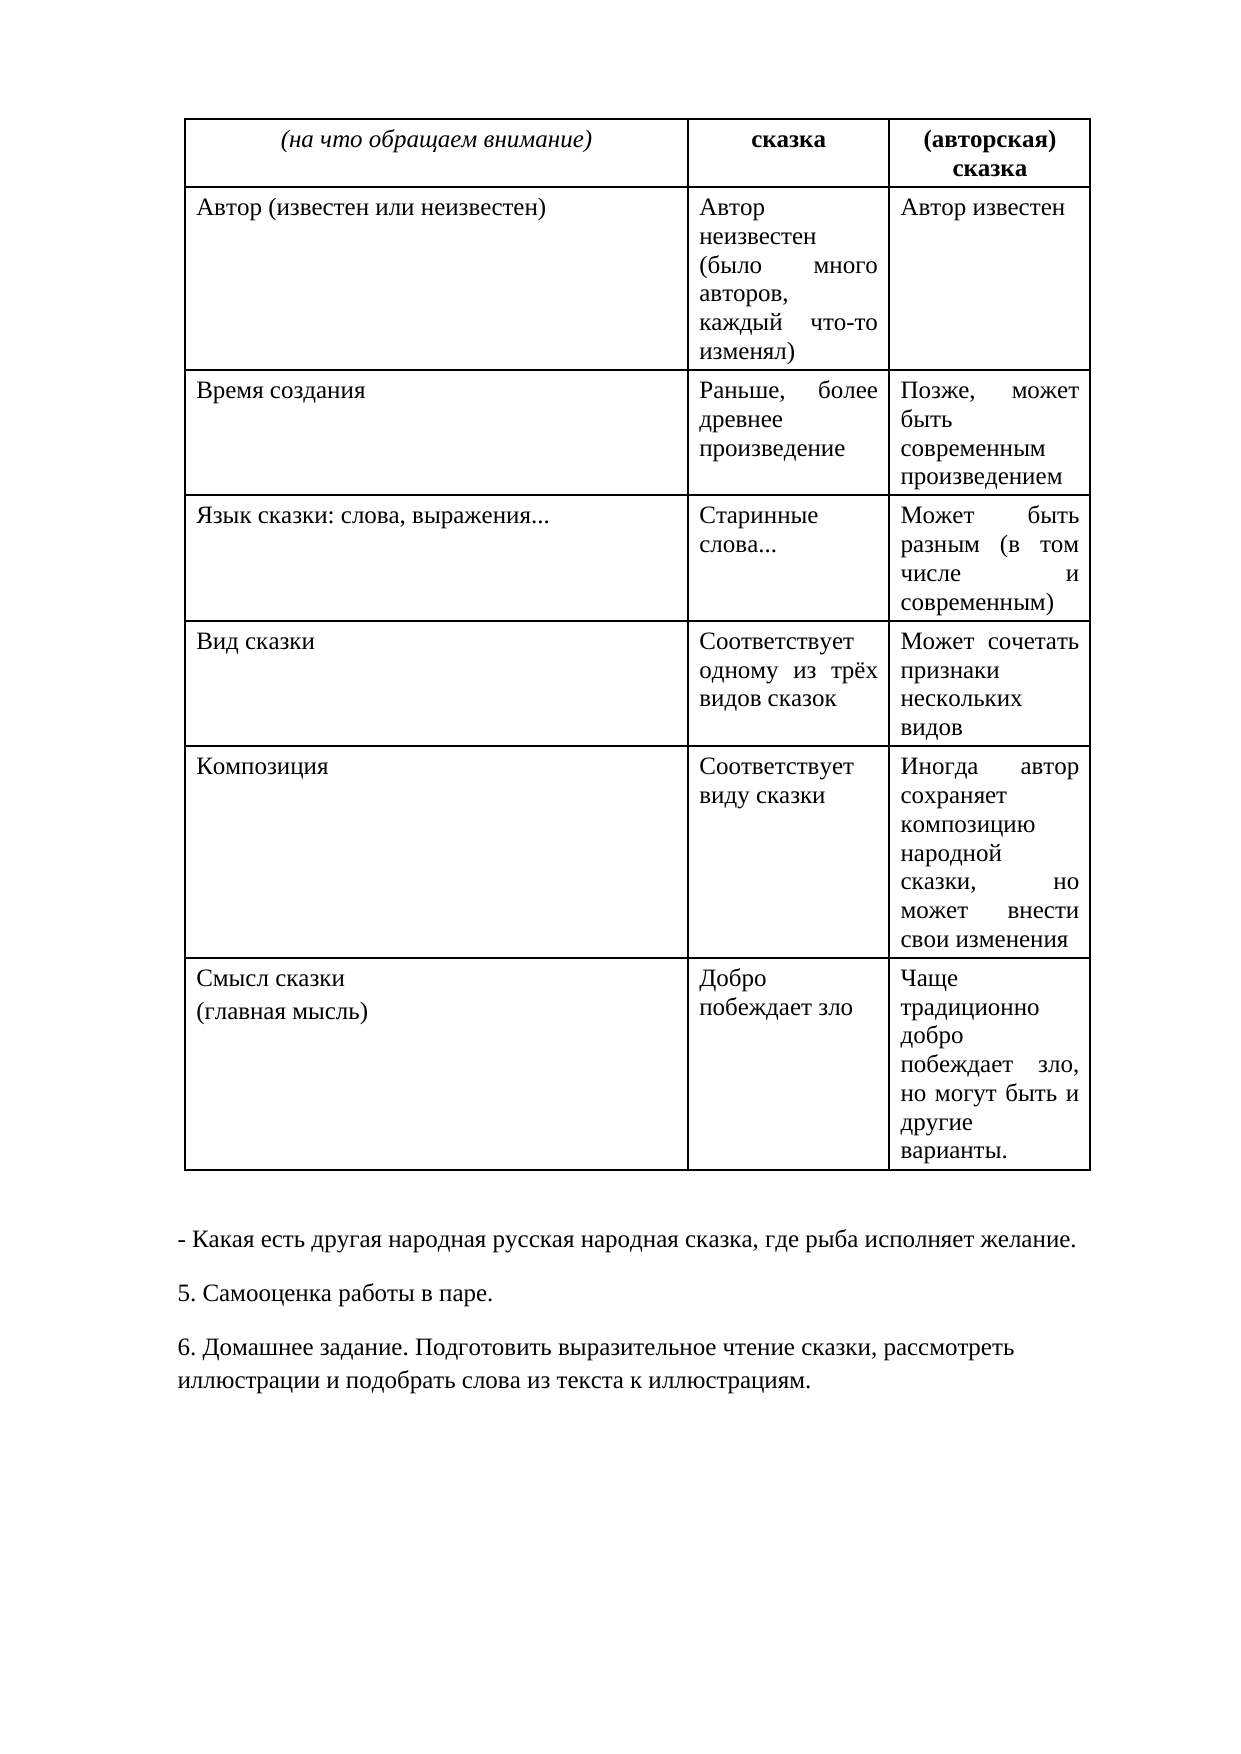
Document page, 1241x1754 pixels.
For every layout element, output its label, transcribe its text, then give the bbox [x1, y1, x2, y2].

table_cell Композиция [186, 747, 687, 957]
table_cell Соответствует виду сказки [689, 747, 888, 957]
text 6. Домашнее задание. Подготовить выразительное чтение сказки, рассмотреть иллюстрации и подобрать слова из текста к иллюстрациям. [177, 1332, 1152, 1394]
table_cell Старинные слова... [689, 496, 888, 620]
text - Какая есть другая народная русская народная сказка, где рыба исполняет желание. [177, 1224, 1152, 1253]
table_cell Автор известен [890, 188, 1089, 369]
table_cell Автор (известен или неизвестен) [186, 188, 687, 369]
table_cell Иногда автор сохраняет композицию народной сказки, но может внести свои изменения [890, 747, 1089, 957]
table_cell Язык сказки: слова, выражения... [186, 496, 687, 620]
table_cell Раньше, более древнее произведение [689, 371, 888, 494]
table_cell Добро побеждает зло [689, 959, 888, 1168]
table_cell Смысл сказки (главная мысль) [186, 959, 687, 1168]
table_cell Автор неизвестен (было много авторов, каждый что-то изменял) [689, 188, 888, 369]
table_header Народная сказка [689, 120, 888, 186]
table_cell Соответствует одному из трёх видов сказок [689, 622, 888, 745]
table_cell Может быть разным (в том числе и современным) [890, 496, 1089, 620]
text 5. Самооценка работы в паре. [177, 1278, 1152, 1307]
table_cell Чаще традиционно добро побеждает зло, но могут быть и другие варианты. [890, 959, 1089, 1168]
table_cell Вид сказки [186, 622, 687, 745]
table_cell Время создания [186, 371, 687, 494]
table_cell Позже, может быть современным произведением [890, 371, 1089, 494]
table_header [186, 120, 687, 186]
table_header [890, 120, 1089, 186]
table_cell Может сочетать признаки нескольких видов [890, 622, 1089, 745]
